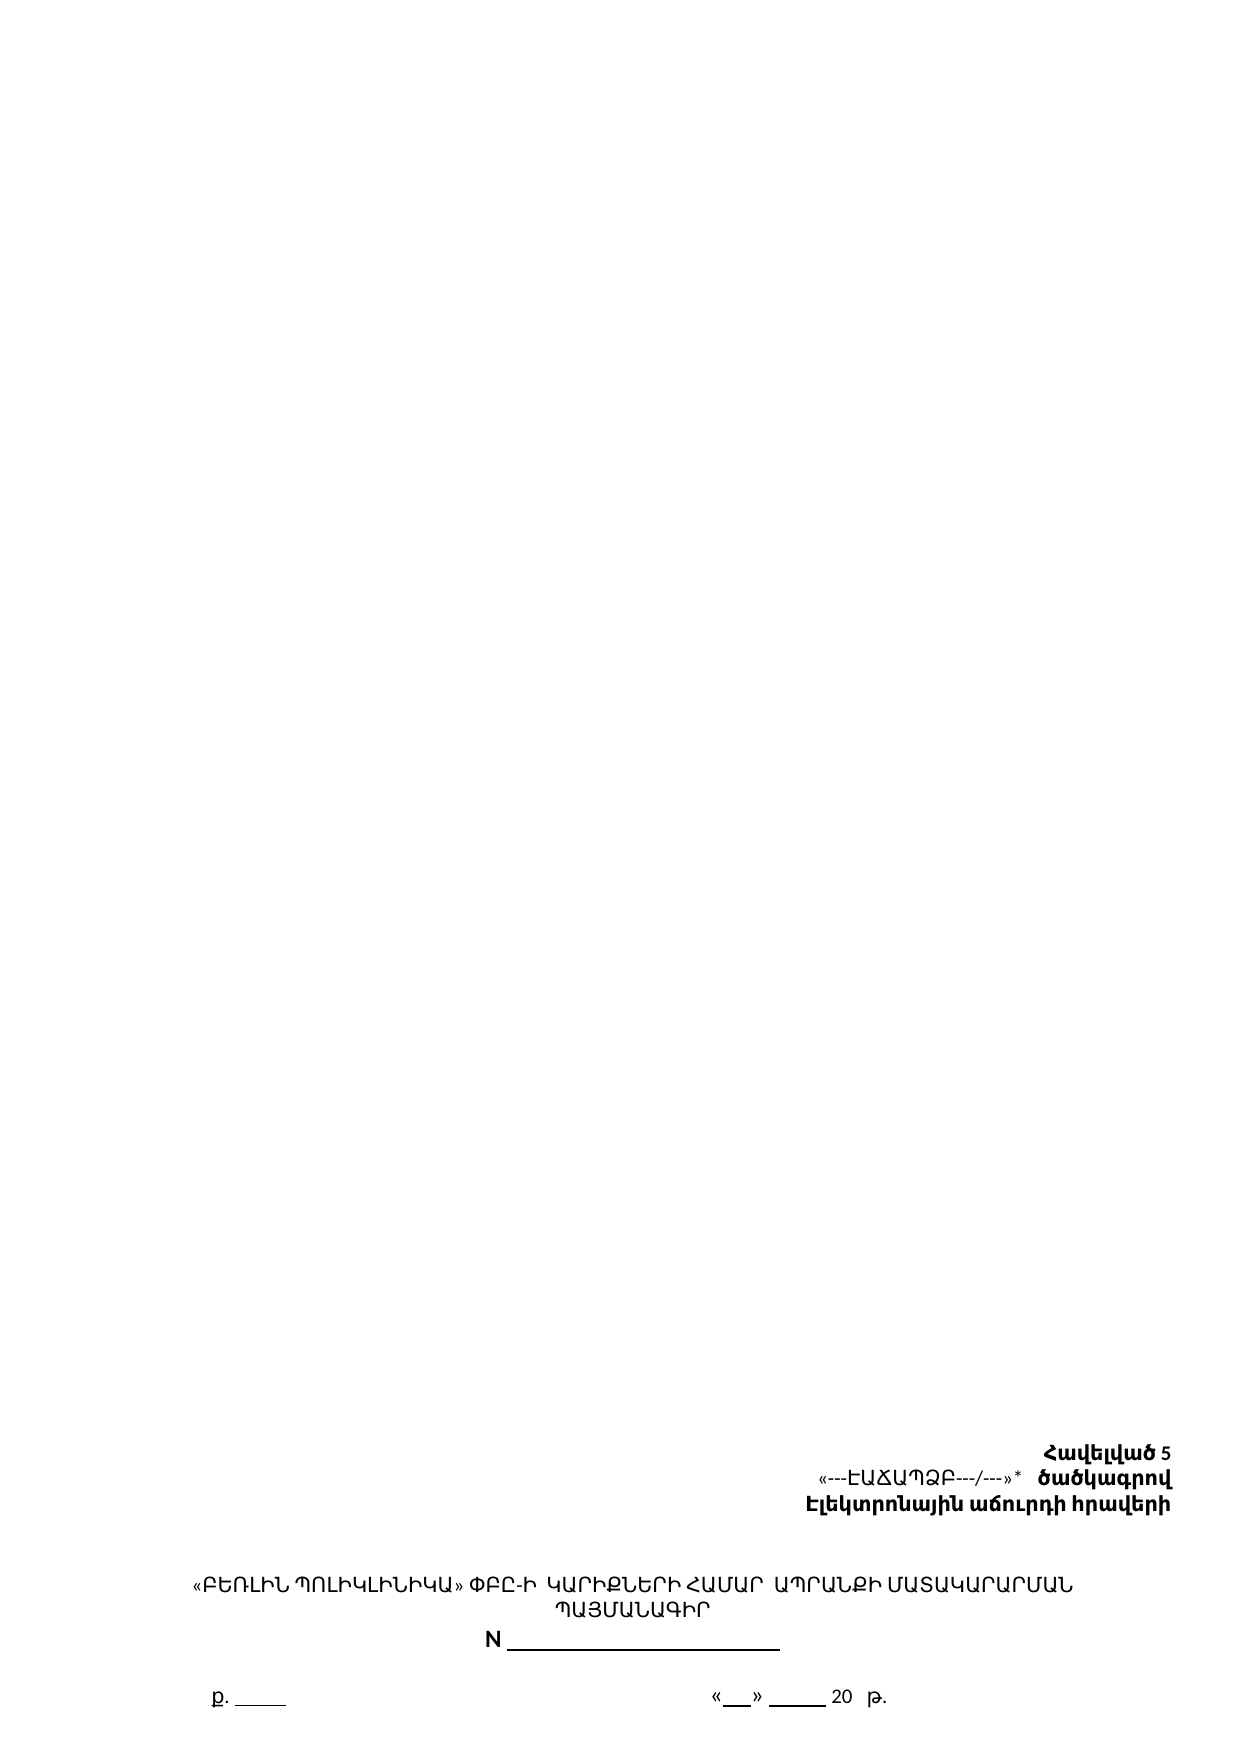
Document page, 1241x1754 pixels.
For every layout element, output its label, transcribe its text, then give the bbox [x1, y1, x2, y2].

text ՊԱՅՄԱՆԱԳԻՐ [79, 1598, 1171, 1623]
text «---ԷԱՃԱՊՁԲ---/---»* ծածկագրով [94, 1465, 1171, 1491]
text «ԲԵՌԼԻՆ ՊՈԼԻԿԼԻՆԻԿԱ» ՓԲԸ-Ի ԿԱՐԻՔՆԵՐԻ ՀԱՄԱՐ ԱՊՐԱՆՔԻ ՄԱՏԱԿԱՐԱՐՄԱՆ [79, 1572, 1171, 1598]
text Էլեկտրոնային աճուրդի հրավերի [94, 1491, 1171, 1516]
text Հավելված 5 [94, 1440, 1171, 1465]
text ք. « » 20 թ. [94, 1679, 1171, 1709]
text N [79, 1623, 1171, 1653]
